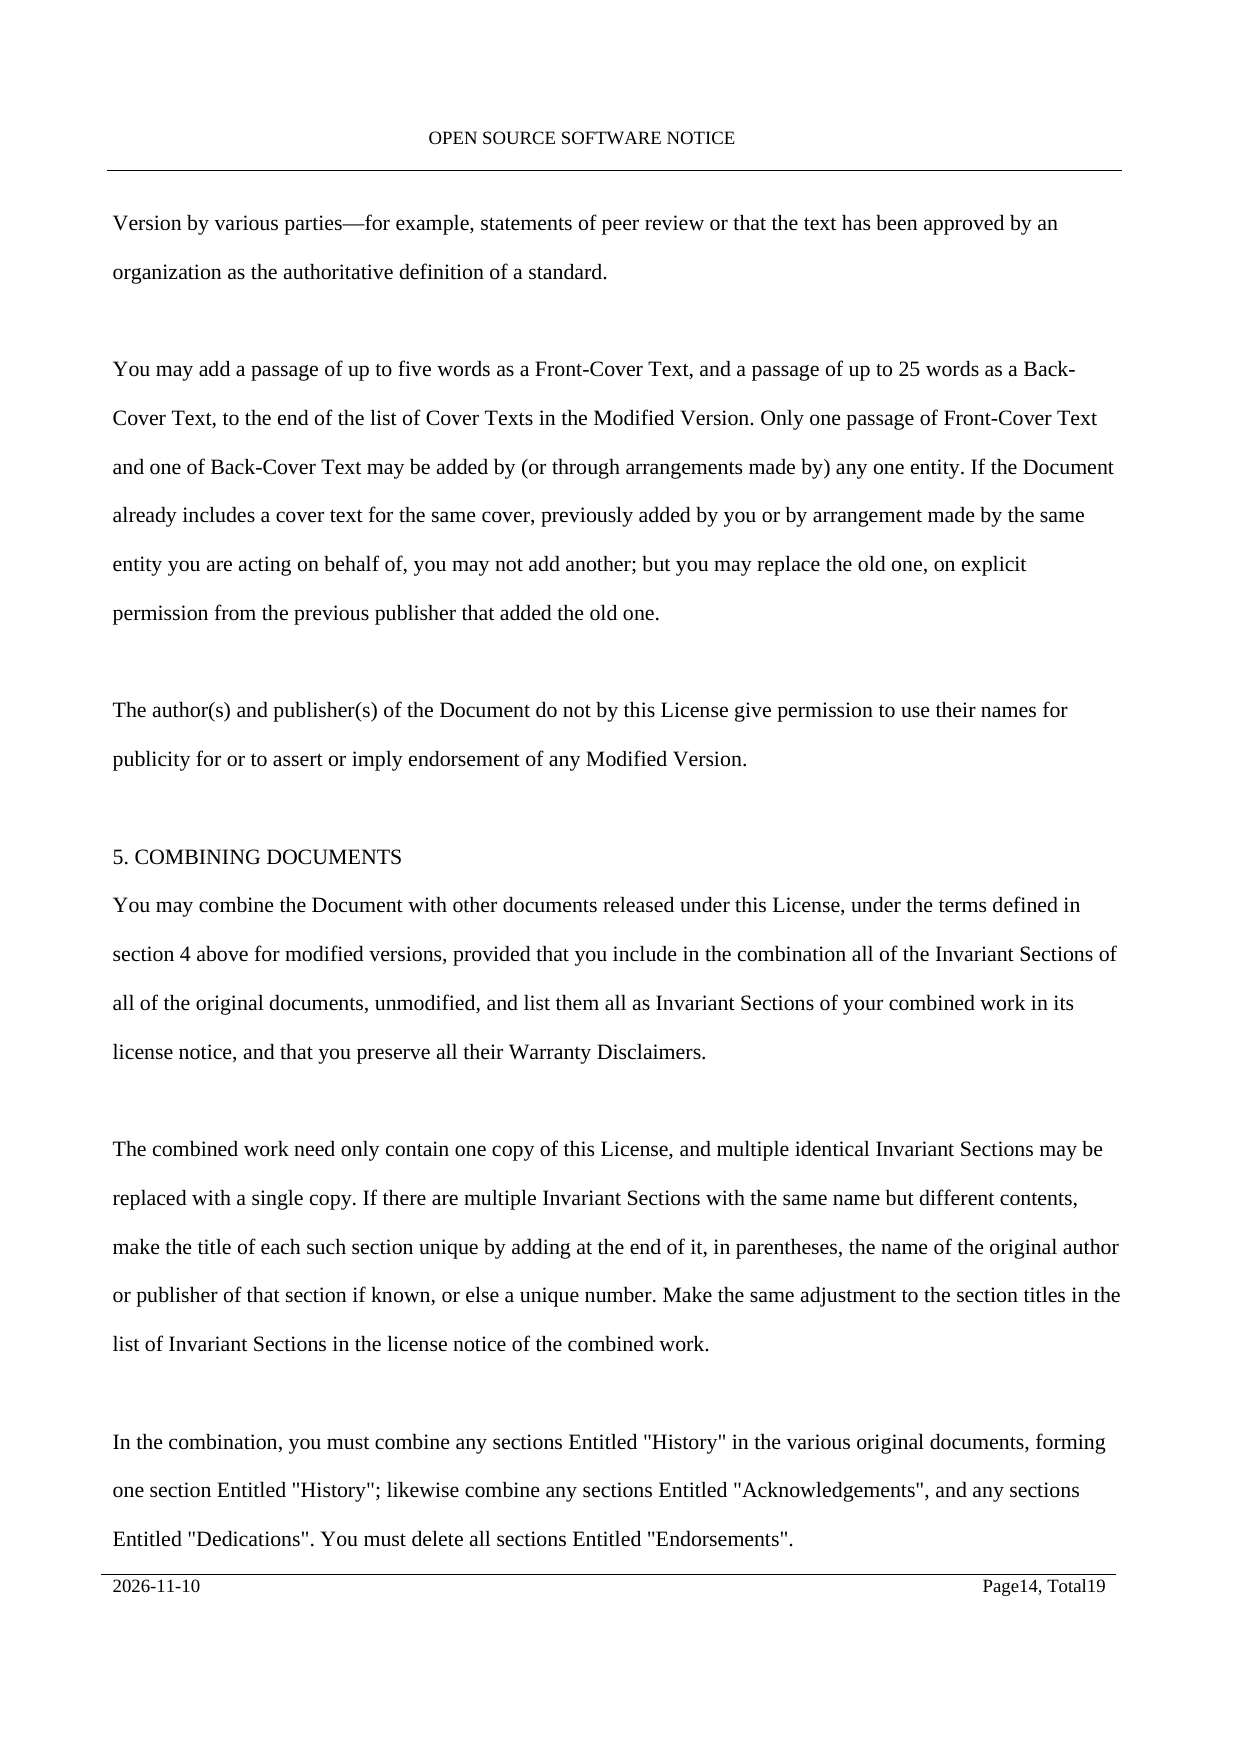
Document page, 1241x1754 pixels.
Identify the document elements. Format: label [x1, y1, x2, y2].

text [112, 206, 1128, 1555]
